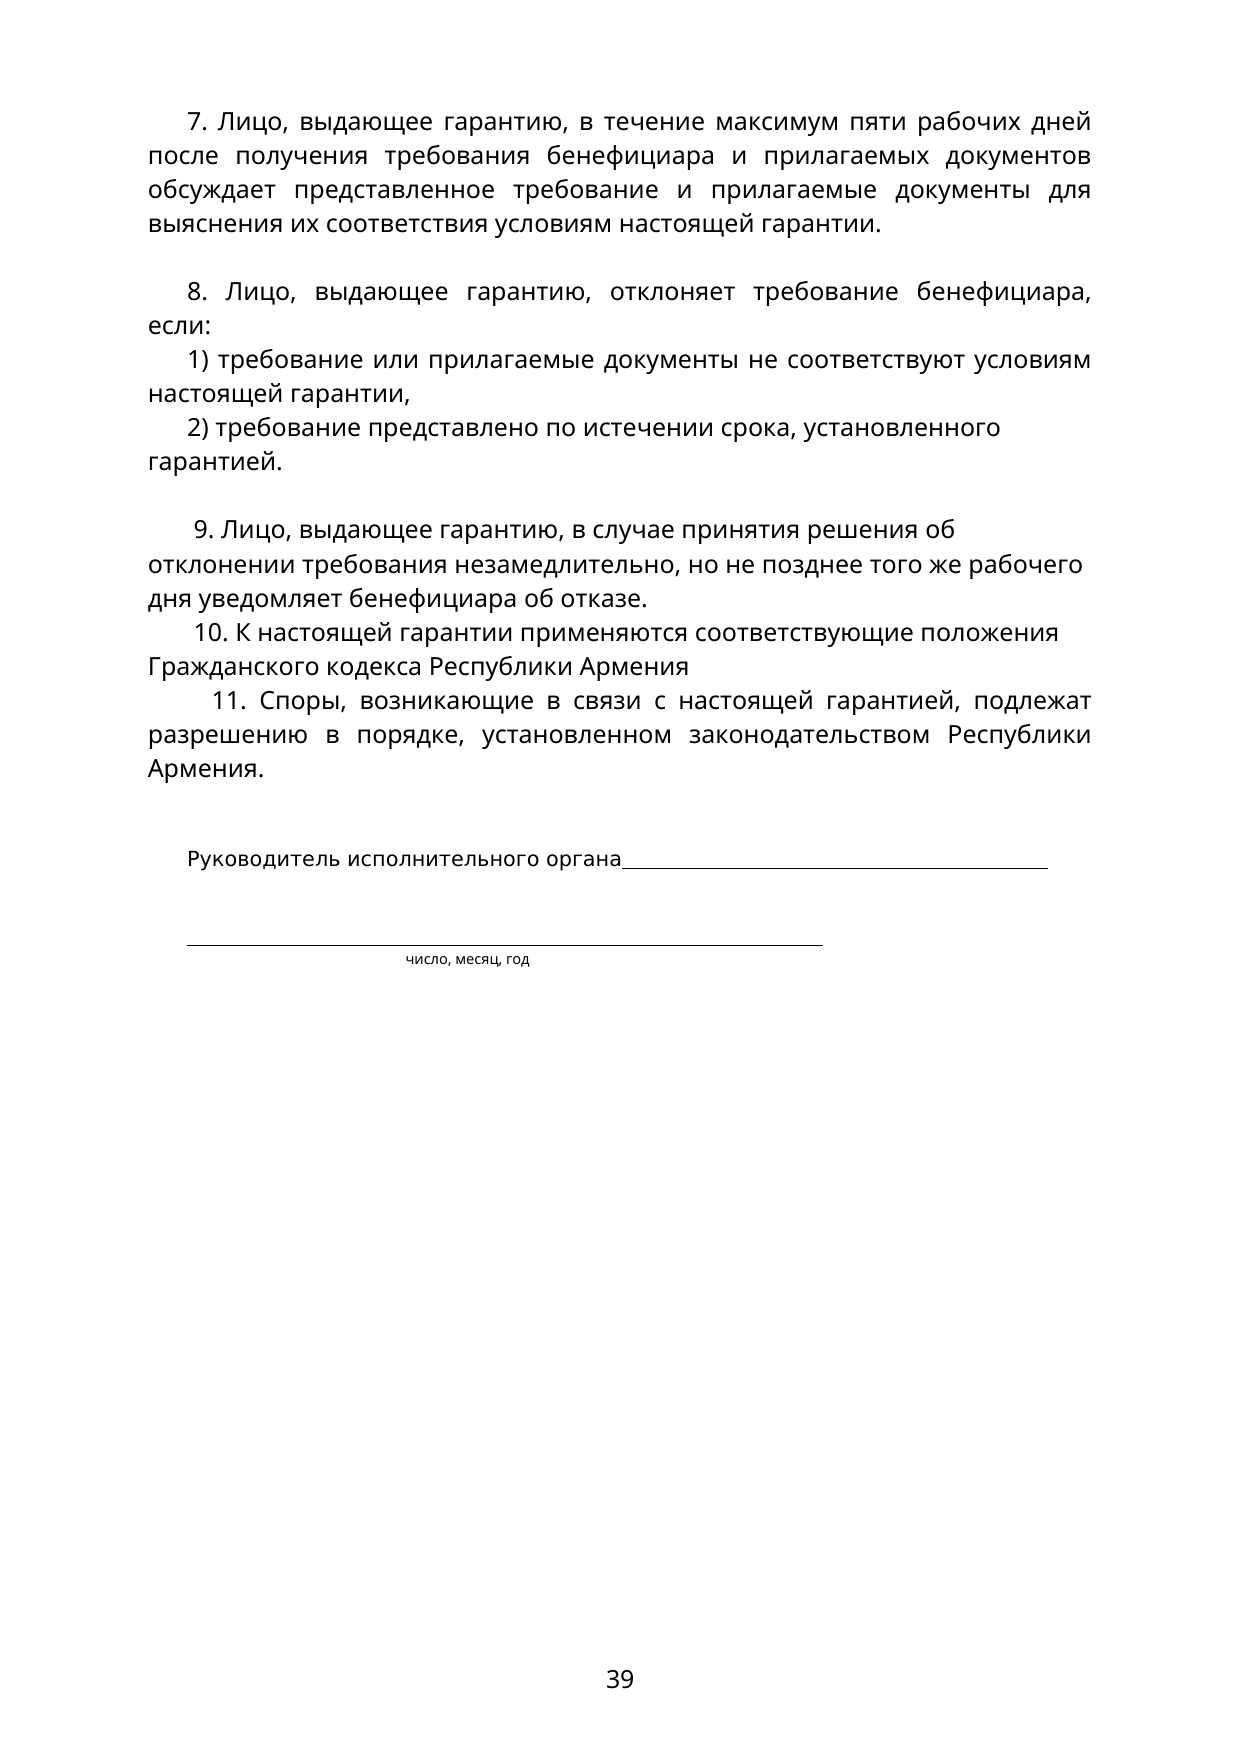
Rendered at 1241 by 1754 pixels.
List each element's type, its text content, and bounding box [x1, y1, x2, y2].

text 10. К настоящей гарантии применяются соответствующие положения Гражданского кодекса Республики Армения [148, 614, 1092, 682]
text 2) требование представлено по истечении срока, установленного гарантией. [148, 410, 1092, 478]
text 1) требование или прилагаемые документы не соответствуют условиям настоящей гарантии, [148, 342, 1092, 410]
text Руководитель исполнительного органа [148, 847, 1092, 871]
text 7. Лицо, выдающее гарантию, в течение максимум пяти рабочих дней после получения требования бенефициара и прилагаемых документов обсуждает представленное требование и прилагаемые документы для выяснения их соответствия условиям настоящей гарантии. [148, 103, 1092, 240]
text 11. Споры, возникающие в связи с настоящей гарантией, подлежат разрешению в порядке, установленном законодательством Республики Армения. [148, 682, 1092, 785]
text 8. Лицо, выдающее гарантию, отклоняет требование бенефициара, если: [148, 274, 1092, 342]
text число, месяц, год [148, 949, 1092, 983]
text 9. Лицо, выдающее гарантию, в случае принятия решения об отклонении требования незамедлительно, но не позднее того же рабочего дня уведомляет бенефициара об отказе. [148, 512, 1092, 614]
